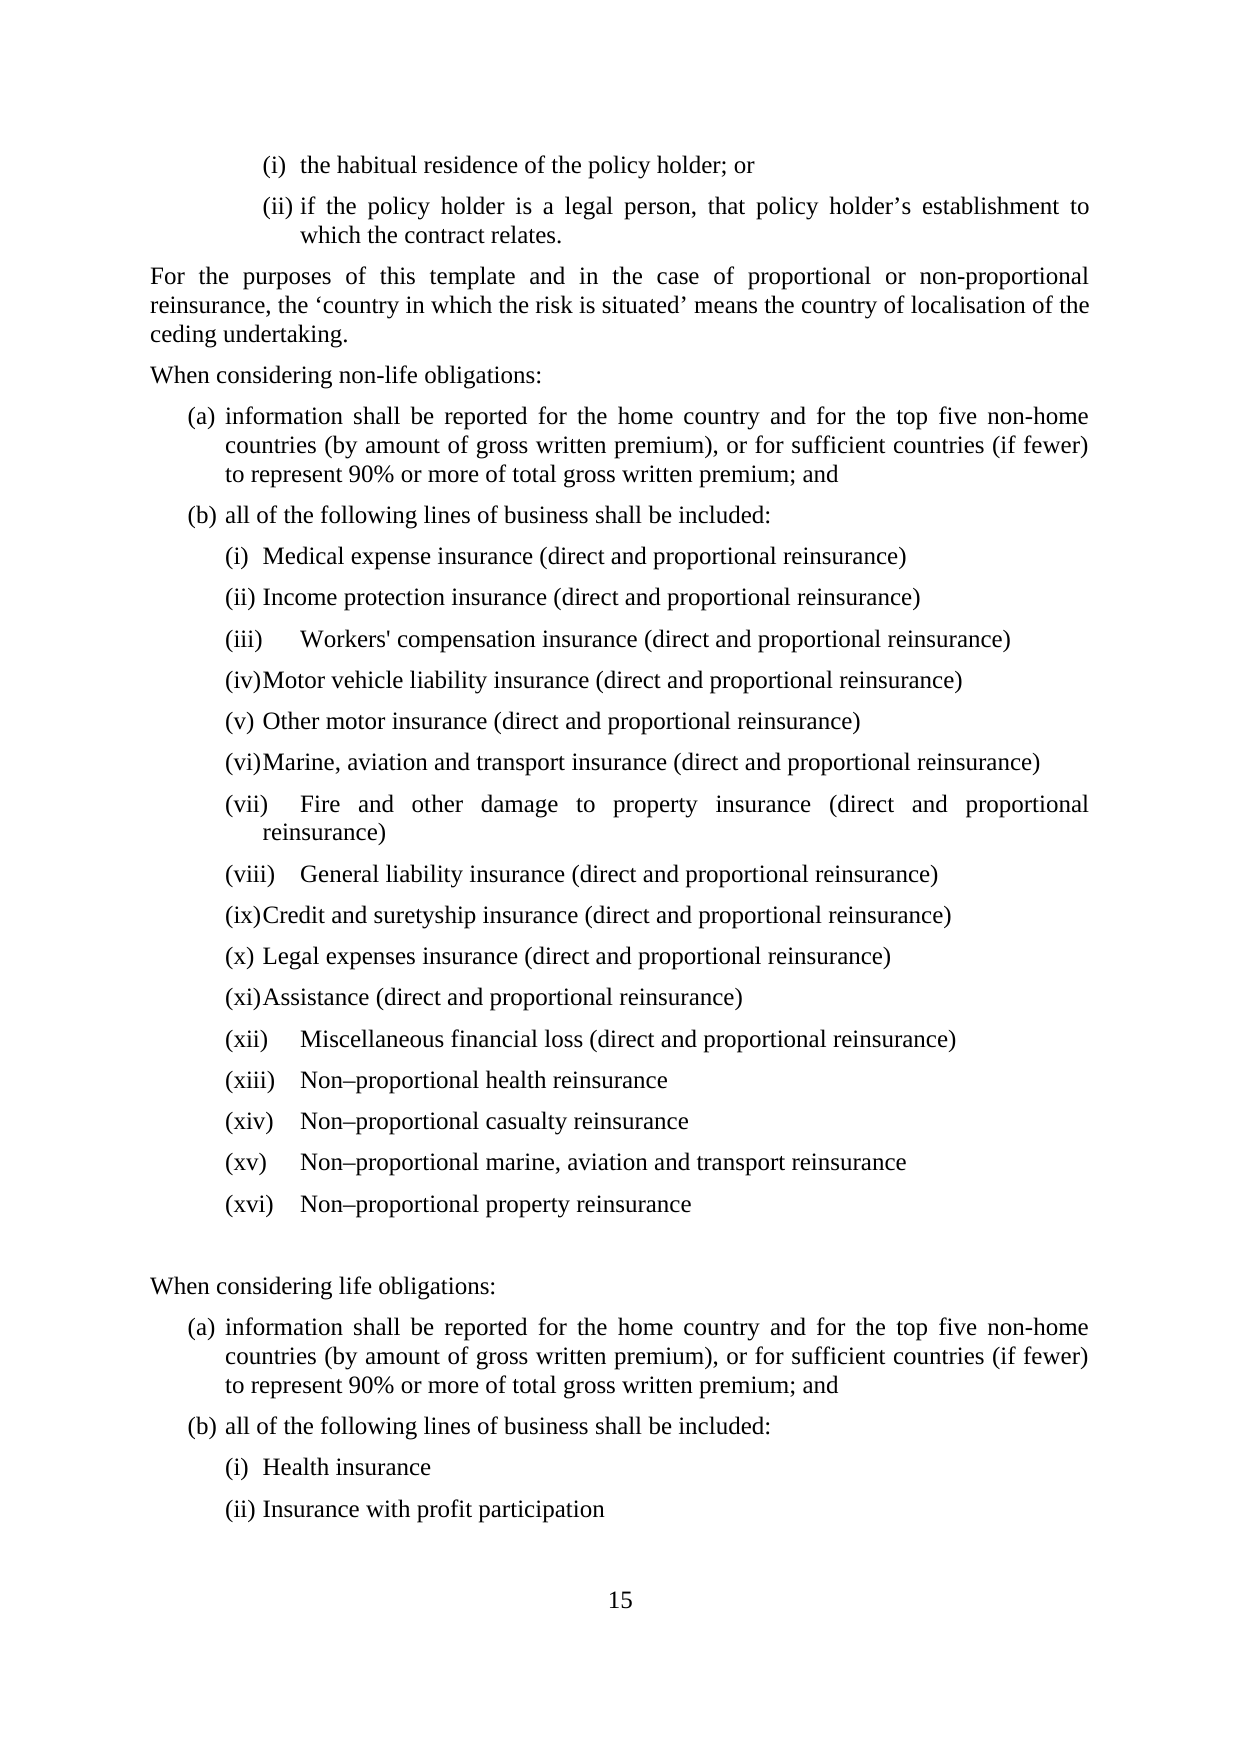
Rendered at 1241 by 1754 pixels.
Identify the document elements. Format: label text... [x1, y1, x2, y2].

list Income protection insurance (direct and proportional reinsurance) [225, 582, 1090, 611]
list information shall be reported for the home country and for the top five non-home countries (by amount of gross written premium), or for sufficient countries (if fewer) to represent 90% or more of total gross written premium; and [187, 1312, 1090, 1399]
list Fire and other damage to property insurance (direct and proportional reinsurance) [225, 789, 1090, 846]
list Assistance (direct and proportional reinsurance) [225, 982, 1090, 1011]
list Miscellaneous financial loss (direct and proportional reinsurance) [225, 1024, 1090, 1052]
list information shall be reported for the home country and for the top five non-home countries (by amount of gross written premium), or for sufficient countries (if fewer) to represent 90% or more of total gross written premium; and [187, 401, 1090, 487]
list Workers' compensation insurance (direct and proportional reinsurance) [225, 624, 1090, 652]
list General liability insurance (direct and proportional reinsurance) [225, 859, 1090, 887]
list Non–proportional property reinsurance [225, 1189, 1090, 1217]
list Other motor insurance (direct and proportional reinsurance) [225, 706, 1090, 735]
text When considering life obligations: [150, 1271, 1090, 1300]
text For the purposes of this template and in the case of proportional or non-proportional reinsurance, the ‘country in which the risk is situated’ means the country of localisation of the ceding undertaking. [150, 261, 1090, 347]
list Legal expenses insurance (direct and proportional reinsurance) [225, 941, 1090, 970]
text When considering non-life obligations: [150, 360, 1090, 389]
list Medical expense insurance (direct and proportional reinsurance) [225, 541, 1090, 570]
list Insurance with profit participation [225, 1494, 1090, 1522]
list Non–proportional marine, aviation and transport reinsurance [225, 1147, 1090, 1176]
list Motor vehicle liability insurance (direct and proportional reinsurance) [225, 665, 1090, 694]
list the habitual residence of the policy holder; or [262, 150, 1090, 179]
list if the policy holder is a legal person, that policy holder’s establishment to which the contract relates. [262, 191, 1090, 249]
list Credit and suretyship insurance (direct and proportional reinsurance) [225, 900, 1090, 929]
list Health insurance [225, 1452, 1090, 1481]
list Marine, aviation and transport insurance (direct and proportional reinsurance) [225, 747, 1090, 776]
list all of the following lines of business shall be included: [187, 500, 1090, 529]
list all of the following lines of business shall be included: [187, 1411, 1090, 1440]
list Non–proportional health reinsurance [225, 1065, 1090, 1094]
list Non–proportional casualty reinsurance [225, 1106, 1090, 1135]
